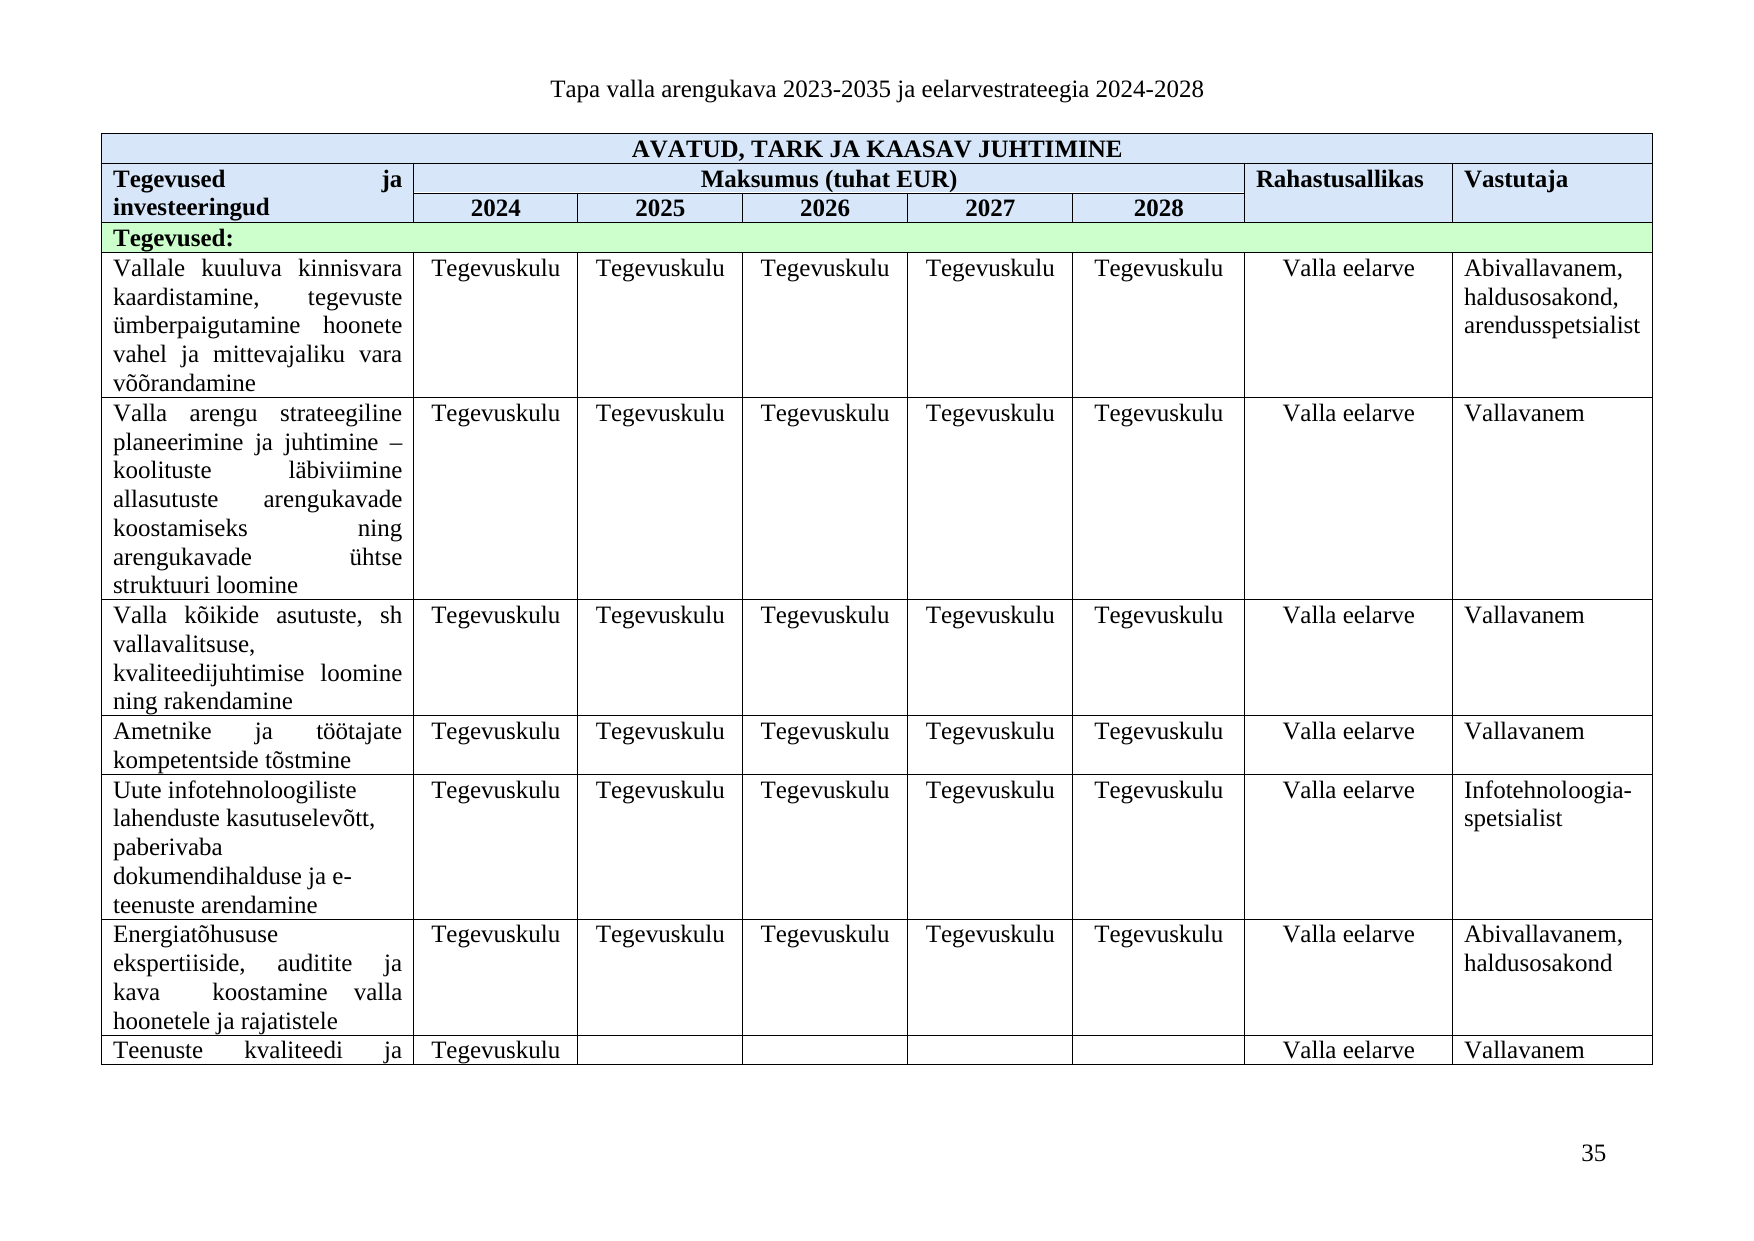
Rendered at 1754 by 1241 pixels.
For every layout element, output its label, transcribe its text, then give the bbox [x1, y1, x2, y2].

table_cell Maksumus (tuhat EUR) [414, 164, 1244, 192]
table_cell Tegevuskulu [908, 253, 1072, 397]
table_cell Tegevused: [102, 223, 1652, 252]
table_cell Tegevuskulu [414, 716, 577, 774]
table_cell Tegevuskulu [908, 775, 1072, 918]
table_cell Tegevuskulu [578, 253, 742, 397]
table_cell Valla arengu strateegiline planeerimine ja juhtimine – koolituste läbiviimine allasutuste arengukavade koostamiseks ning arengukavade ühtse struktuuri loomine [102, 398, 413, 599]
table_cell [908, 1036, 1072, 1064]
table_cell 2028 [1073, 194, 1244, 222]
table_cell Tegevuskulu [743, 600, 907, 715]
table_cell Valla eelarve [1245, 1036, 1452, 1064]
table_cell Tegevuskulu [1073, 398, 1244, 599]
table_cell Tegevuskulu [908, 600, 1072, 715]
table_cell Rahastusallikas [1245, 164, 1452, 222]
table_cell Energiatõhususe ekspertiiside, auditite ja kava koostamine valla hoonetele ja rajatistele [102, 920, 413, 1034]
table_cell Vallavanem [1453, 398, 1652, 599]
table_cell Valla eelarve [1245, 253, 1452, 397]
table_cell 2025 [578, 194, 742, 222]
table_cell Tegevuskulu [1073, 775, 1244, 918]
table_cell Tegevuskulu [743, 920, 907, 1034]
table_cell Uute infotehnoloogiliste lahenduste kasutuselevõtt, paberivaba dokumendihalduse ja e-teenuste arendamine [102, 775, 413, 918]
table_cell Valla eelarve [1245, 600, 1452, 715]
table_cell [102, 1036, 413, 1064]
table_cell Tegevuskulu [414, 253, 577, 397]
table_cell Tegevuskulu [414, 775, 577, 918]
table_cell Tegevuskulu [414, 398, 577, 599]
table_cell [1073, 1036, 1244, 1064]
table_cell Tegevused ja investeeringud [102, 164, 413, 222]
table_cell Tegevuskulu [743, 253, 907, 397]
table_cell 2024 [414, 194, 577, 222]
table_cell Ametnike ja töötajate kompetentside tõstmine [102, 716, 413, 774]
table_cell Tegevuskulu [578, 920, 742, 1034]
table_cell Tegevuskulu [743, 716, 907, 774]
table_cell Valla eelarve [1245, 716, 1452, 774]
table_cell Vastutaja [1453, 164, 1652, 222]
table_cell Vallavanem [1453, 600, 1652, 715]
table_header AVATUD, TARK JA KAASAV JUHTIMINE [102, 134, 1652, 163]
table_cell Valla kõikide asutuste, sh vallavalitsuse, kvaliteedijuhtimise loomine ning rakendamine [102, 600, 413, 715]
table_cell Tegevuskulu [1073, 253, 1244, 397]
table_cell Tegevuskulu [414, 920, 577, 1034]
table_cell Tegevuskulu [414, 600, 577, 715]
table_cell Tegevuskulu [1073, 600, 1244, 715]
table_cell Valla eelarve [1245, 920, 1452, 1034]
table_cell Abivallavanem, haldusosakond, arendusspetsialist [1453, 253, 1652, 397]
table_cell 2026 [743, 194, 907, 222]
table_cell Tegevuskulu [578, 600, 742, 715]
table_cell Tegevuskulu [908, 398, 1072, 599]
table_cell Tegevuskulu [908, 920, 1072, 1034]
table_cell Tegevuskulu [578, 775, 742, 918]
table_cell [578, 1036, 742, 1064]
table_cell 2027 [908, 194, 1072, 222]
table_cell Tegevuskulu [1073, 920, 1244, 1034]
table_cell Tegevuskulu [1073, 716, 1244, 774]
table_cell Vallale kuuluva kinnisvara kaardistamine, tegevuste ümberpaigutamine hoonete vahel ja mittevajaliku vara võõrandamine [102, 253, 413, 397]
table_cell Vallavanem [1453, 716, 1652, 774]
table_cell Tegevuskulu [578, 398, 742, 599]
table_cell Abivallavanem, haldusosakond [1453, 920, 1652, 1034]
table_cell Valla eelarve [1245, 775, 1452, 918]
table_cell [743, 1036, 907, 1064]
table_cell Tegevuskulu [743, 398, 907, 599]
table_cell Tegevuskulu [908, 716, 1072, 774]
table_cell Vallavanem [1453, 1036, 1652, 1064]
table_cell Infotehnoloogia-spetsialist [1453, 775, 1652, 918]
table_cell Tegevuskulu [578, 716, 742, 774]
table_cell Tegevuskulu [414, 1036, 577, 1064]
table_cell Tegevuskulu [743, 775, 907, 918]
table_cell Valla eelarve [1245, 398, 1452, 599]
